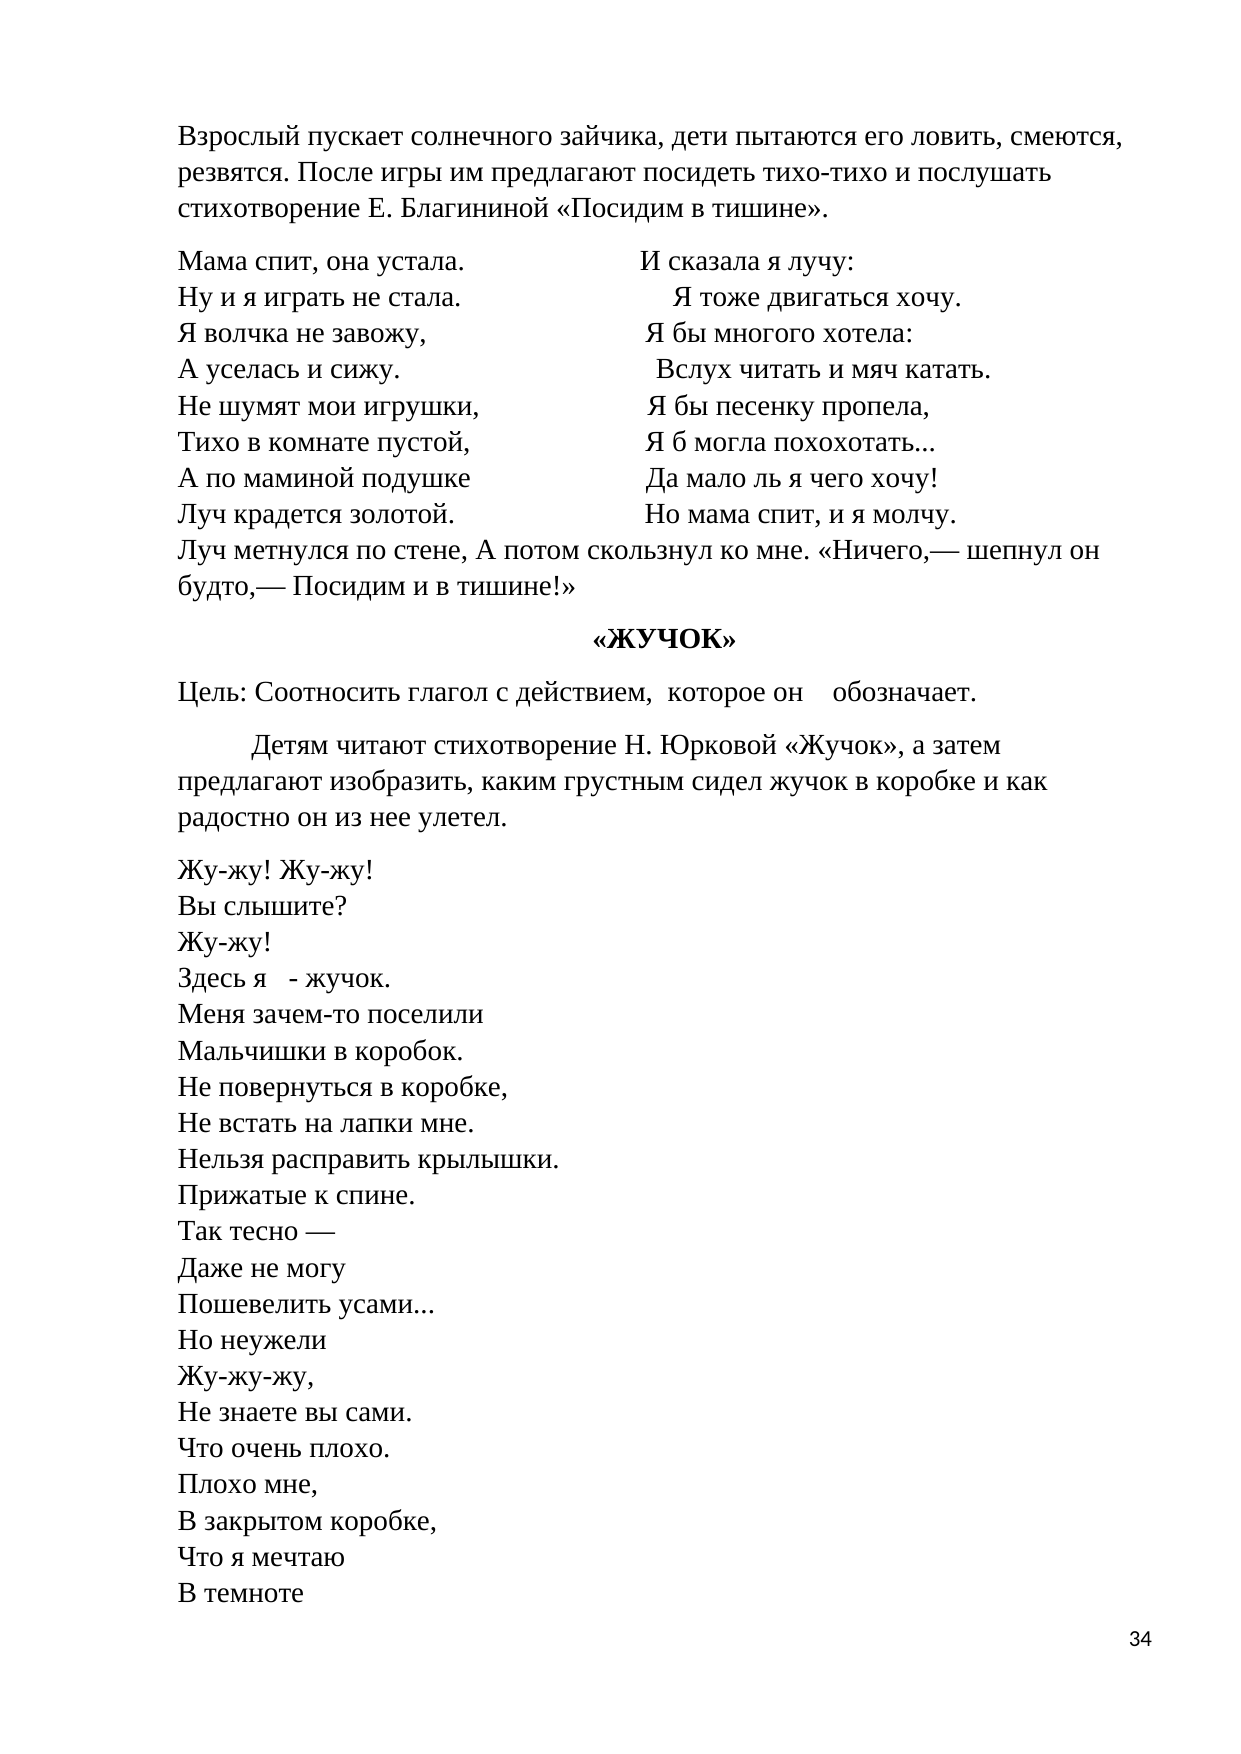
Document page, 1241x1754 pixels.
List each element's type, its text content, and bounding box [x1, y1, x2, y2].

text Луч крадется золотой. Но мама спит, и я молчу. [177, 496, 1152, 530]
text Жу-жу! [177, 924, 1152, 958]
text Но неужели [177, 1322, 1152, 1356]
text Даже не могу [177, 1250, 1152, 1283]
text Что очень плохо. [177, 1430, 1152, 1464]
text А по маминой подушке Да мало ль я чего хочу! [177, 460, 1152, 494]
text Тихо в комнате пустой, Я б могла похохотать... [177, 424, 1152, 457]
text Мама спит, она устала. И сказала я лучу: [177, 243, 1152, 277]
text Что я мечтаю [177, 1539, 1152, 1572]
text «ЖУЧОК» [177, 621, 1152, 655]
text Нельзя расправить крылышки. [177, 1141, 1152, 1175]
text Прижатые к спине. [177, 1177, 1152, 1211]
text Меня зачем-то поселили [177, 997, 1152, 1030]
text Плохо мне, [177, 1467, 1152, 1500]
text А уселась и сижу. Вслух читать и мяч катать. [177, 352, 1152, 385]
text Не знаете вы сами. [177, 1394, 1152, 1428]
text Цель: Соотносить глагол с действием, которое он обозначает. [177, 674, 1152, 708]
text Не встать на лапки мне. [177, 1105, 1152, 1139]
text В темноте [177, 1575, 1152, 1608]
text Жу-жу! Жу-жу! [177, 852, 1152, 886]
text В закрытом коробке, [177, 1503, 1152, 1536]
text Луч метнулся по стене, А потом скользнул ко мне. «Ничего,— шепнул он будто,— Посидим и в тишине!» [177, 532, 1152, 602]
text Не повернуться в коробке, [177, 1069, 1152, 1102]
text Взрослый пускает солнечного зайчика, дети пытаются его ловить, смеются, резвятся. После игры им предлагают посидеть тихо-тихо и послушать стихотворение Е. Благининой «Посидим в тишине». [177, 118, 1152, 224]
text Я волчка не завожу, Я бы многого хотела: [177, 316, 1152, 349]
text Мальчишки в коробок. [177, 1033, 1152, 1066]
text Детям читают стихотворение Н. Юрковой «Жучок», а затем предлагают изобразить, каким грустным сидел жучок в коробке и как радостно он из нее улетел. [177, 727, 1152, 833]
text Здесь я - жучок. [177, 961, 1152, 994]
text Так тесно — [177, 1213, 1152, 1247]
text Пошевелить усами... [177, 1286, 1152, 1319]
text Ну и я играть не стала. Я тоже двигаться хочу. [177, 279, 1152, 313]
text Жу-жу-жу, [177, 1358, 1152, 1392]
text Не шумят мои игрушки, Я бы песенку пропела, [177, 388, 1152, 421]
text Вы слышите? [177, 888, 1152, 922]
